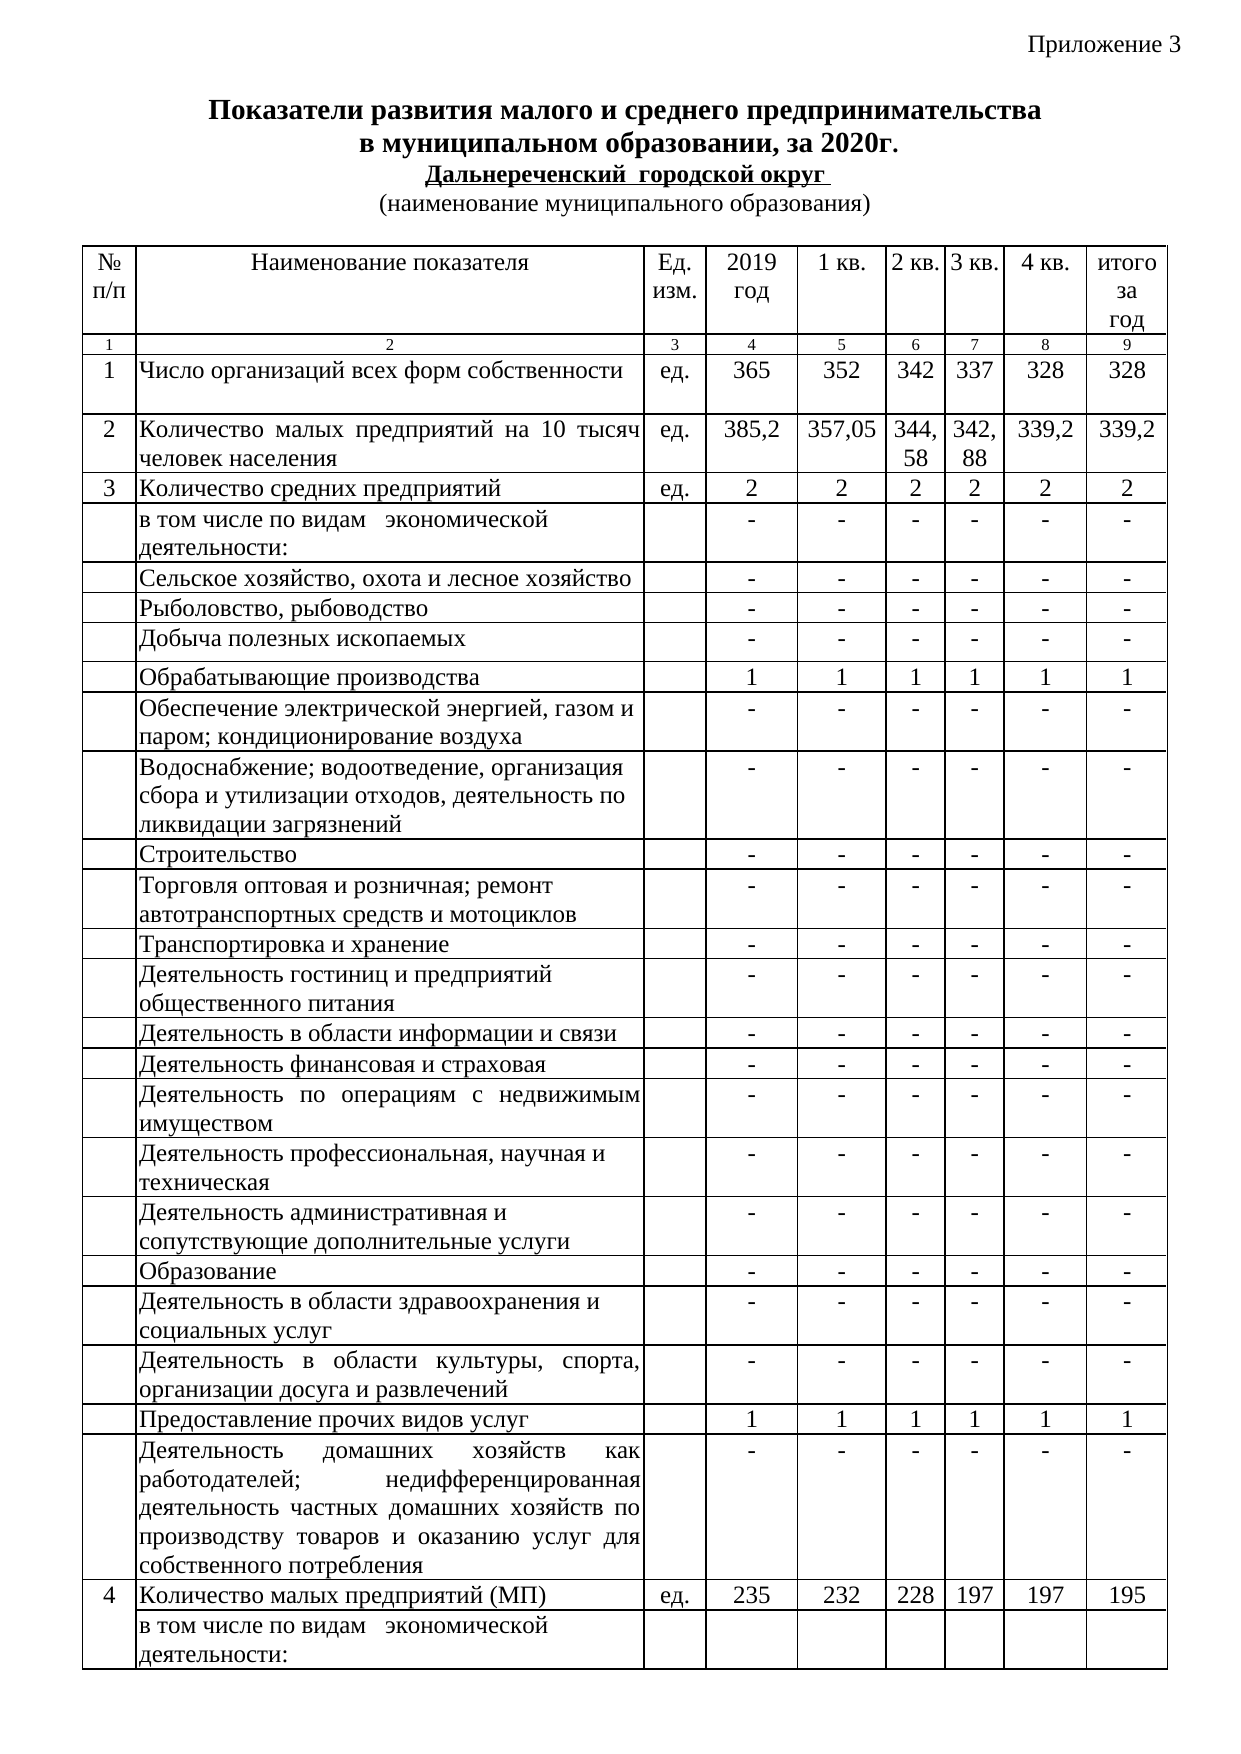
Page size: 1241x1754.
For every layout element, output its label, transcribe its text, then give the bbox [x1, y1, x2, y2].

table_cell - [798, 959, 885, 1017]
table_cell Водоснабжение; водоотведение, организация сбора и утилизации отходов, деятельность по ликвидации загрязнений [137, 752, 643, 838]
table_cell - [887, 752, 944, 838]
table_cell [83, 840, 135, 868]
table_cell - [798, 1287, 885, 1344]
table_cell - [946, 1435, 1003, 1579]
table_cell [83, 1018, 135, 1047]
table_cell [83, 1405, 135, 1433]
table_cell - [798, 752, 885, 838]
table_cell Деятельность административная и сопутствующие дополнительные услуги [137, 1197, 643, 1254]
table_cell - [1087, 502, 1167, 561]
table_cell - [798, 1197, 885, 1254]
table_cell - [887, 1287, 944, 1344]
table_cell - [707, 623, 797, 661]
table_cell 235 [707, 1580, 797, 1609]
table_cell 1 [946, 1405, 1003, 1433]
table_cell - [946, 504, 1003, 561]
table_cell Сельское хозяйство, охота и лесное хозяйство [137, 563, 643, 592]
table_cell [83, 593, 135, 622]
table_cell Деятельность финансовая и страховая [137, 1049, 643, 1077]
table_cell 2 [798, 473, 885, 502]
table_cell - [707, 1346, 797, 1403]
table_cell - [946, 752, 1003, 838]
table_cell - [1005, 1256, 1086, 1285]
table_cell Количество малых предприятий на 10 тысяч человек населения [137, 415, 643, 472]
table_cell 339,2 [1005, 415, 1086, 472]
table_cell [1087, 1609, 1167, 1668]
table_cell Деятельность в области информации и связи [137, 1018, 643, 1047]
table_cell 1 [946, 662, 1003, 691]
table_cell - [798, 1138, 885, 1196]
table_cell - [946, 623, 1003, 661]
table_cell [645, 1197, 705, 1254]
table_cell [645, 563, 705, 592]
table_cell - [707, 1287, 797, 1344]
table_cell 2 кв. [887, 247, 944, 333]
table_cell - [887, 1435, 944, 1579]
table_cell 339,2 [1087, 413, 1167, 472]
table_cell 2 [887, 473, 944, 502]
table_cell 1 [887, 662, 944, 691]
table_cell 1 [798, 662, 885, 691]
table_cell 337 [946, 355, 1003, 413]
table_cell [645, 752, 705, 838]
table_cell - [1005, 929, 1086, 958]
table_cell [707, 1611, 797, 1668]
table_cell Количество малых предприятий (МП) [137, 1580, 643, 1609]
table_cell 342 [887, 355, 944, 413]
table_cell - [798, 1435, 885, 1579]
table_cell ед. [645, 355, 705, 413]
table_cell 197 [1005, 1580, 1086, 1609]
table_cell - [707, 840, 797, 868]
table_cell [83, 662, 135, 691]
table_cell - [887, 504, 944, 561]
table_cell 1 [707, 662, 797, 691]
table_cell - [887, 1049, 944, 1077]
table_cell 1 кв. [798, 247, 885, 333]
table_cell - [707, 593, 797, 622]
table_cell 2 [83, 415, 135, 472]
table_cell - [887, 623, 944, 661]
table_cell [645, 840, 705, 868]
table_cell - [1005, 1435, 1086, 1579]
table_cell 385,2 [707, 415, 797, 472]
table_cell - [1087, 592, 1167, 622]
table_cell - [707, 870, 797, 927]
table_cell - [798, 504, 885, 561]
table_cell 2 [707, 473, 797, 502]
table_cell - [798, 870, 885, 927]
table_cell - [798, 840, 885, 868]
table_cell - [798, 623, 885, 661]
table_cell ед. [645, 473, 705, 502]
table_cell - [887, 1079, 944, 1136]
table_cell 5 [798, 335, 885, 354]
table_cell [83, 693, 135, 750]
table_cell 344,58 [887, 415, 944, 472]
table_cell 3 кв. [946, 247, 1003, 333]
table_cell - [946, 1256, 1003, 1285]
table_cell - [1087, 1047, 1167, 1077]
table_cell [645, 1079, 705, 1136]
table_cell Деятельность в области культуры, спорта, организации досуга и развлечений [137, 1346, 643, 1403]
table_cell Ед. изм. [645, 247, 705, 333]
table_cell - [1005, 1079, 1086, 1136]
table_cell [83, 1079, 135, 1136]
table_cell - [887, 1256, 944, 1285]
table_cell 1 [83, 355, 135, 413]
table_cell [645, 1405, 705, 1433]
table_cell [645, 623, 705, 661]
table_cell - [1005, 693, 1086, 750]
table_cell Деятельность домашних хозяйств как работодателей; недифференцированная деятельность частных домашних хозяйств по производству товаров и оказанию услуг для собственного потребления [137, 1435, 643, 1579]
table_cell - [707, 1256, 797, 1285]
table_cell - [946, 1138, 1003, 1196]
table_cell - [887, 1197, 944, 1254]
table_cell - [798, 563, 885, 592]
table_header Показатели развития малого и среднего предпринимательства в муниципальном образовании, за 2020г. Дальнереченский городской округ (наименование муниципального образования) [83, 58, 1167, 245]
table_cell - [798, 929, 885, 958]
table_cell - [1005, 1138, 1086, 1196]
table_cell - [1087, 1136, 1167, 1196]
table_cell [946, 1611, 1003, 1668]
table_cell - [798, 593, 885, 622]
table_cell - [798, 1079, 885, 1136]
table_cell - [1087, 958, 1167, 1017]
table_cell - [1087, 1344, 1167, 1403]
table_cell - [887, 563, 944, 592]
table_cell [83, 1256, 135, 1285]
table_cell 342,88 [946, 415, 1003, 472]
table_cell [645, 1138, 705, 1196]
table_cell [645, 870, 705, 927]
table_cell [645, 959, 705, 1017]
table_cell 1 [1087, 661, 1167, 691]
table_cell - [1005, 504, 1086, 561]
table_cell 328 [1005, 355, 1086, 413]
table_cell [645, 1049, 705, 1077]
table_cell [83, 929, 135, 958]
table_cell 8 [1005, 335, 1086, 354]
table_cell [1005, 1611, 1086, 1668]
table_cell - [887, 870, 944, 927]
table_cell 9 [1087, 333, 1167, 354]
table_cell итого за год [1087, 245, 1167, 333]
table_cell 2019 год [707, 247, 797, 333]
table_cell - [946, 1197, 1003, 1254]
table_cell 2 [137, 335, 643, 354]
table_cell [645, 1256, 705, 1285]
table_cell 1 [707, 1405, 797, 1433]
table_cell - [798, 1256, 885, 1285]
table_cell 6 [887, 335, 944, 354]
table_cell - [946, 1346, 1003, 1403]
table_cell Образование [137, 1256, 643, 1285]
table_cell [645, 1018, 705, 1047]
table_cell - [946, 929, 1003, 958]
table_cell - [798, 1049, 885, 1077]
table_cell - [1087, 838, 1167, 868]
table_cell - [707, 693, 797, 750]
table_cell 4 [83, 1580, 135, 1668]
table_cell - [1005, 563, 1086, 592]
table_cell - [798, 1018, 885, 1047]
table_cell 232 [798, 1580, 885, 1609]
table_cell 357,05 [798, 415, 885, 472]
table_cell 7 [946, 335, 1003, 354]
table_cell [83, 1049, 135, 1077]
table_cell 2 [1005, 473, 1086, 502]
table_cell [83, 563, 135, 592]
table_cell - [887, 1138, 944, 1196]
table_cell в том числе по видам экономической деятельности: [137, 504, 643, 561]
table_cell 195 [1087, 1579, 1167, 1609]
table_cell [83, 752, 135, 838]
table_cell - [1005, 1346, 1086, 1403]
table_cell [798, 1611, 885, 1668]
table_cell - [707, 929, 797, 958]
table_cell Добыча полезных ископаемых [137, 623, 643, 661]
table_cell - [707, 752, 797, 838]
table_cell 2 [1087, 472, 1167, 502]
table_cell - [946, 593, 1003, 622]
table_cell [83, 1435, 135, 1579]
table_cell - [946, 563, 1003, 592]
table_cell - [1087, 750, 1167, 838]
table_cell [887, 1611, 944, 1668]
table_cell Деятельность гостиниц и предприятий общественного питания [137, 959, 643, 1017]
table_cell - [1087, 1196, 1167, 1254]
table_cell [83, 959, 135, 1017]
table_cell Транспортировка и хранение [137, 929, 643, 958]
table_cell - [1005, 959, 1086, 1017]
table_cell - [1087, 691, 1167, 750]
table_cell в том числе по видам экономической деятельности: [137, 1611, 643, 1668]
table_cell [645, 929, 705, 958]
table_cell - [1005, 1197, 1086, 1254]
table_cell Обрабатывающие производства [137, 662, 643, 691]
table_cell Обеспечение электрической энергией, газом и паром; кондиционирование воздуха [137, 693, 643, 750]
table_cell 1 [887, 1405, 944, 1433]
table_cell 228 [887, 1580, 944, 1609]
table_cell 1 [1005, 662, 1086, 691]
table_cell - [1087, 1017, 1167, 1047]
table_cell 1 [798, 1405, 885, 1433]
table_cell - [707, 1049, 797, 1077]
table_cell - [1087, 561, 1167, 592]
table_cell - [707, 1197, 797, 1254]
table_cell Рыболовство, рыбоводство [137, 593, 643, 622]
table_cell ед. [645, 415, 705, 472]
table_cell Торговля оптовая и розничная; ремонт автотранспортных средств и мотоциклов [137, 870, 643, 927]
table_cell - [1005, 1018, 1086, 1047]
table_cell ед. [645, 1580, 705, 1609]
table_cell [645, 593, 705, 622]
table_cell [645, 1346, 705, 1403]
table_cell - [946, 959, 1003, 1017]
table_cell - [887, 693, 944, 750]
table_cell - [946, 870, 1003, 927]
table_cell Число организаций всех форм собственности [137, 355, 643, 413]
table_cell - [946, 693, 1003, 750]
table_cell [645, 693, 705, 750]
table_cell Деятельность профессиональная, научная и техническая [137, 1138, 643, 1196]
table_cell - [1005, 752, 1086, 838]
table_cell [83, 1346, 135, 1403]
table_cell [83, 504, 135, 561]
table_cell - [1005, 870, 1086, 927]
table_cell [83, 1197, 135, 1254]
table_cell - [1005, 840, 1086, 868]
table_cell 2 [946, 473, 1003, 502]
table_cell - [887, 929, 944, 958]
table_cell [83, 1138, 135, 1196]
table_cell Деятельность в области здравоохранения и социальных услуг [137, 1287, 643, 1344]
table_cell - [707, 1138, 797, 1196]
table_cell - [1005, 623, 1086, 661]
table_cell - [1087, 1255, 1167, 1285]
table_cell Наименование показателя [137, 247, 643, 333]
table_cell [645, 504, 705, 561]
table_cell - [707, 1079, 797, 1136]
table_cell [645, 1611, 705, 1668]
table_cell - [707, 1435, 797, 1579]
table_cell - [946, 1018, 1003, 1047]
table_cell - [1005, 593, 1086, 622]
table_cell - [887, 1018, 944, 1047]
table_cell - [1087, 928, 1167, 958]
table_cell - [1087, 868, 1167, 927]
table_cell - [946, 1287, 1003, 1344]
table_cell 1 [1087, 1403, 1167, 1433]
table_cell [83, 870, 135, 927]
table_cell [83, 623, 135, 661]
table_cell - [946, 1079, 1003, 1136]
table_cell [645, 662, 705, 691]
table_cell - [946, 840, 1003, 868]
table_cell Предоставление прочих видов услуг [137, 1405, 643, 1433]
table_cell - [1087, 1433, 1167, 1579]
table_cell 4 [707, 335, 797, 354]
table_cell № п/п [83, 247, 135, 333]
table_cell - [1087, 1078, 1167, 1136]
table_cell - [798, 693, 885, 750]
table_cell - [707, 504, 797, 561]
table_cell 365 [707, 355, 797, 413]
table_cell - [707, 959, 797, 1017]
table_cell 1 [83, 335, 135, 354]
table_cell Деятельность по операциям с недвижимым имуществом [137, 1079, 643, 1136]
table_cell [83, 1287, 135, 1344]
table_cell [645, 1287, 705, 1344]
table_cell - [887, 959, 944, 1017]
table_cell Строительство [137, 840, 643, 868]
table_cell 352 [798, 355, 885, 413]
table_cell 1 [1005, 1405, 1086, 1433]
table_cell - [946, 1049, 1003, 1077]
table_cell - [1005, 1287, 1086, 1344]
table_cell 3 [83, 473, 135, 502]
table_cell 3 [645, 335, 705, 354]
table_cell - [707, 1018, 797, 1047]
table_cell 328 [1087, 354, 1167, 413]
table_cell [645, 1435, 705, 1579]
table_cell - [1087, 622, 1167, 661]
table_cell - [887, 840, 944, 868]
table_cell - [1005, 1049, 1086, 1077]
table_cell - [798, 1346, 885, 1403]
table_cell 197 [946, 1580, 1003, 1609]
table_cell - [887, 593, 944, 622]
text Приложение 3 [89, 29, 1181, 58]
table_cell 4 кв. [1005, 247, 1086, 333]
table_cell - [887, 1346, 944, 1403]
table_cell - [1087, 1285, 1167, 1344]
table_cell Количество средних предприятий [137, 473, 643, 502]
table_cell - [707, 563, 797, 592]
